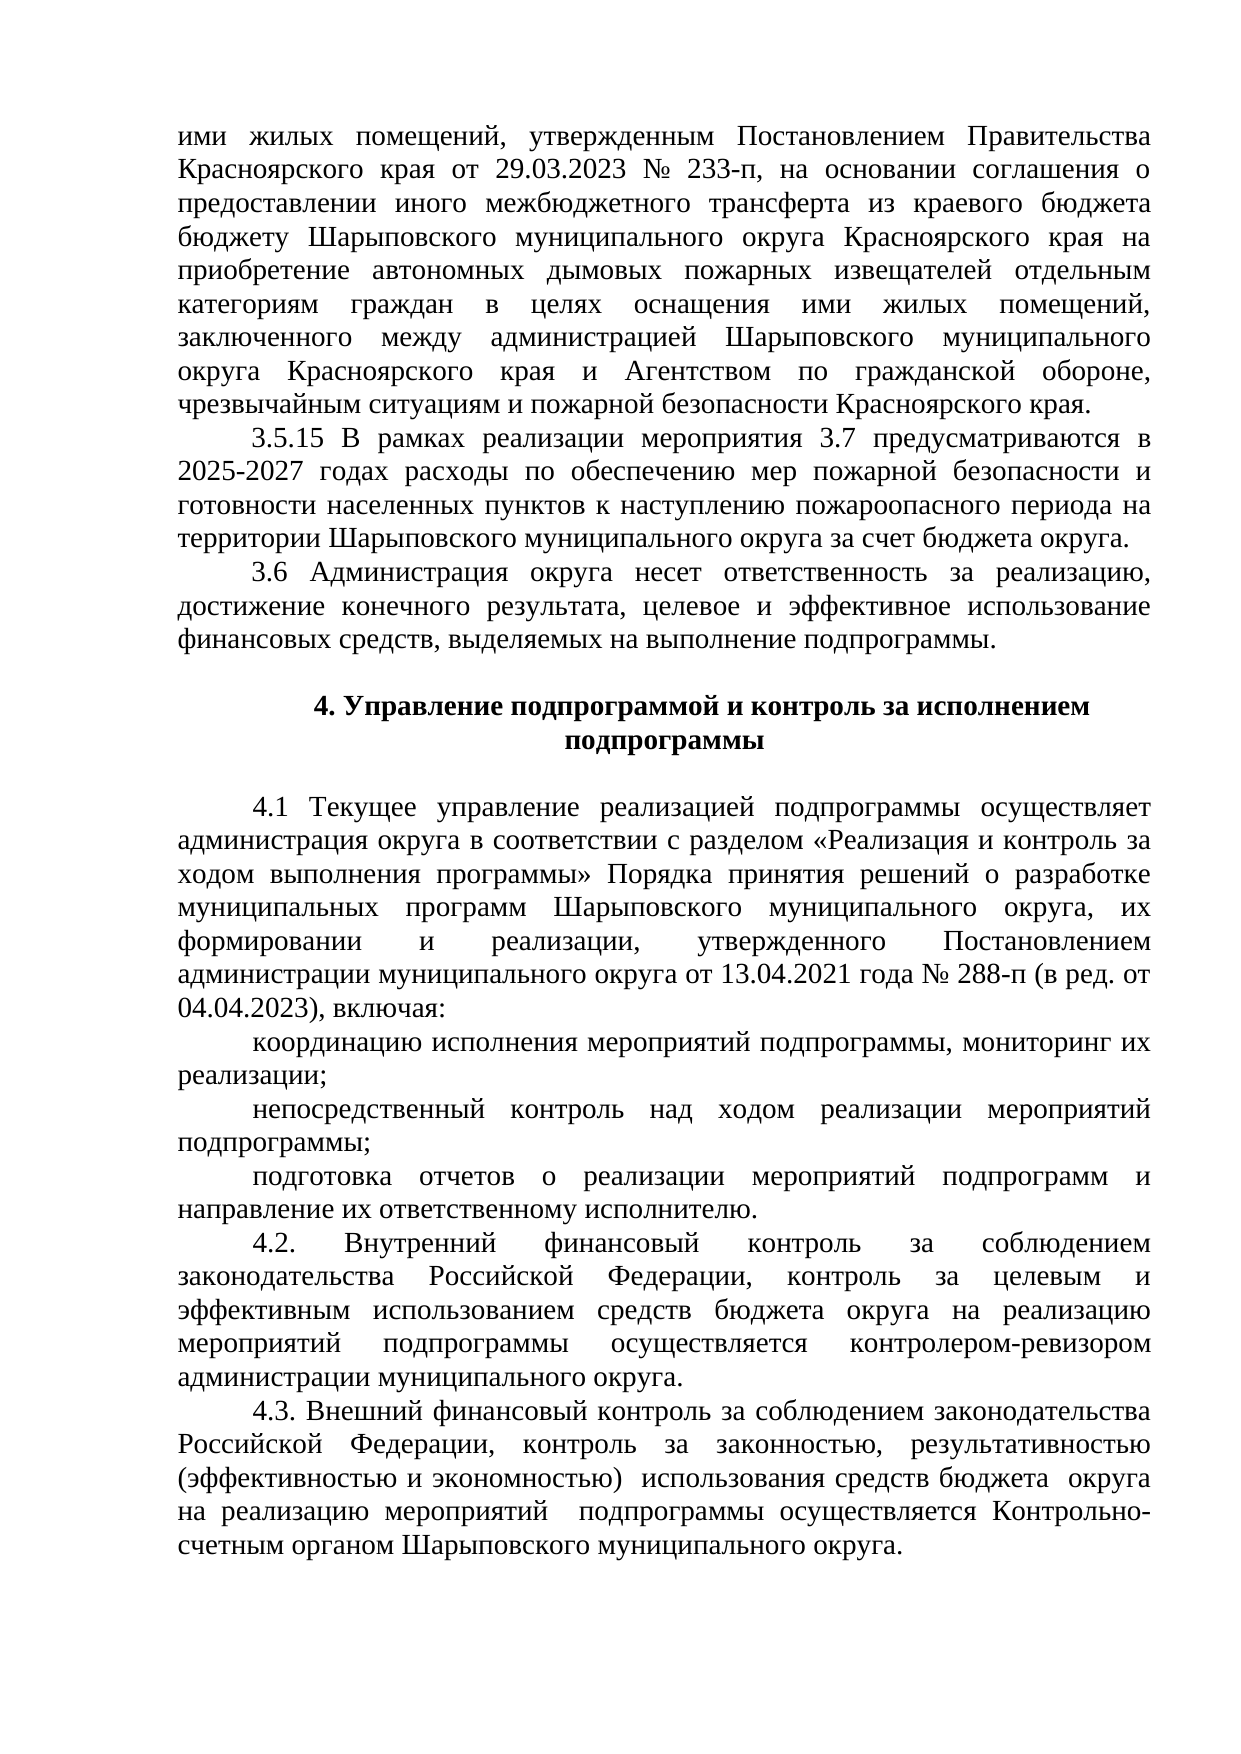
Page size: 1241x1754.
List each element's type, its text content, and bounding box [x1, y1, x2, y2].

text 4. Управление подпрограммой и контроль за исполнением подпрограммы [177, 688, 1152, 755]
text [177, 118, 1152, 420]
text 4.2. Внутренний финансовый контроль за соблюдением законодательства Российской Федерации, контроль за целевым и эффективным использованием средств бюджета округа на реализацию мероприятий подпрограммы осуществляется контролером-ревизором администрации муниципального округа. [177, 1225, 1152, 1393]
text 4.3. Внешний финансовый контроль за соблюдением законодательства Российской Федерации, контроль за законностью, результативностью (эффективностью и экономностью) использования средств бюджета округа на реализацию мероприятий подпрограммы осуществляется Контрольно-счетным органом Шарыповского муниципального округа. [177, 1393, 1152, 1560]
text 3.6 Администрация округа несет ответственность за реализацию, достижение конечного результата, целевое и эффективное использование финансовых средств, выделяемых на выполнение подпрограммы. [177, 554, 1152, 655]
text 3.5.15 В рамках реализации мероприятия 3.7 предусматриваются в 2025-2027 годах расходы по обеспечению мер пожарной безопасности и готовности населенных пунктов к наступлению пожароопасного периода на территории Шарыповского муниципального округа за счет бюджета округа. [177, 420, 1152, 554]
text 4.1 Текущее управление реализацией подпрограммы осуществляет администрация округа в соответствии с разделом «Реализация и контроль за ходом выполнения программы» Порядка принятия решений о разработке муниципальных программ Шарыповского муниципального округа, их формировании и реализации, утвержденного Постановлением администрации муниципального округа от 13.04.2021 года № 288-п (в ред. от 04.04.2023), включая: [177, 789, 1152, 1024]
text непосредственный контроль над ходом реализации мероприятий подпрограммы; [177, 1091, 1152, 1158]
text координацию исполнения мероприятий подпрограммы, мониторинг их реализации; [177, 1024, 1152, 1091]
text подготовка отчетов о реализации мероприятий подпрограмм и направление их ответственному исполнителю. [177, 1158, 1152, 1225]
